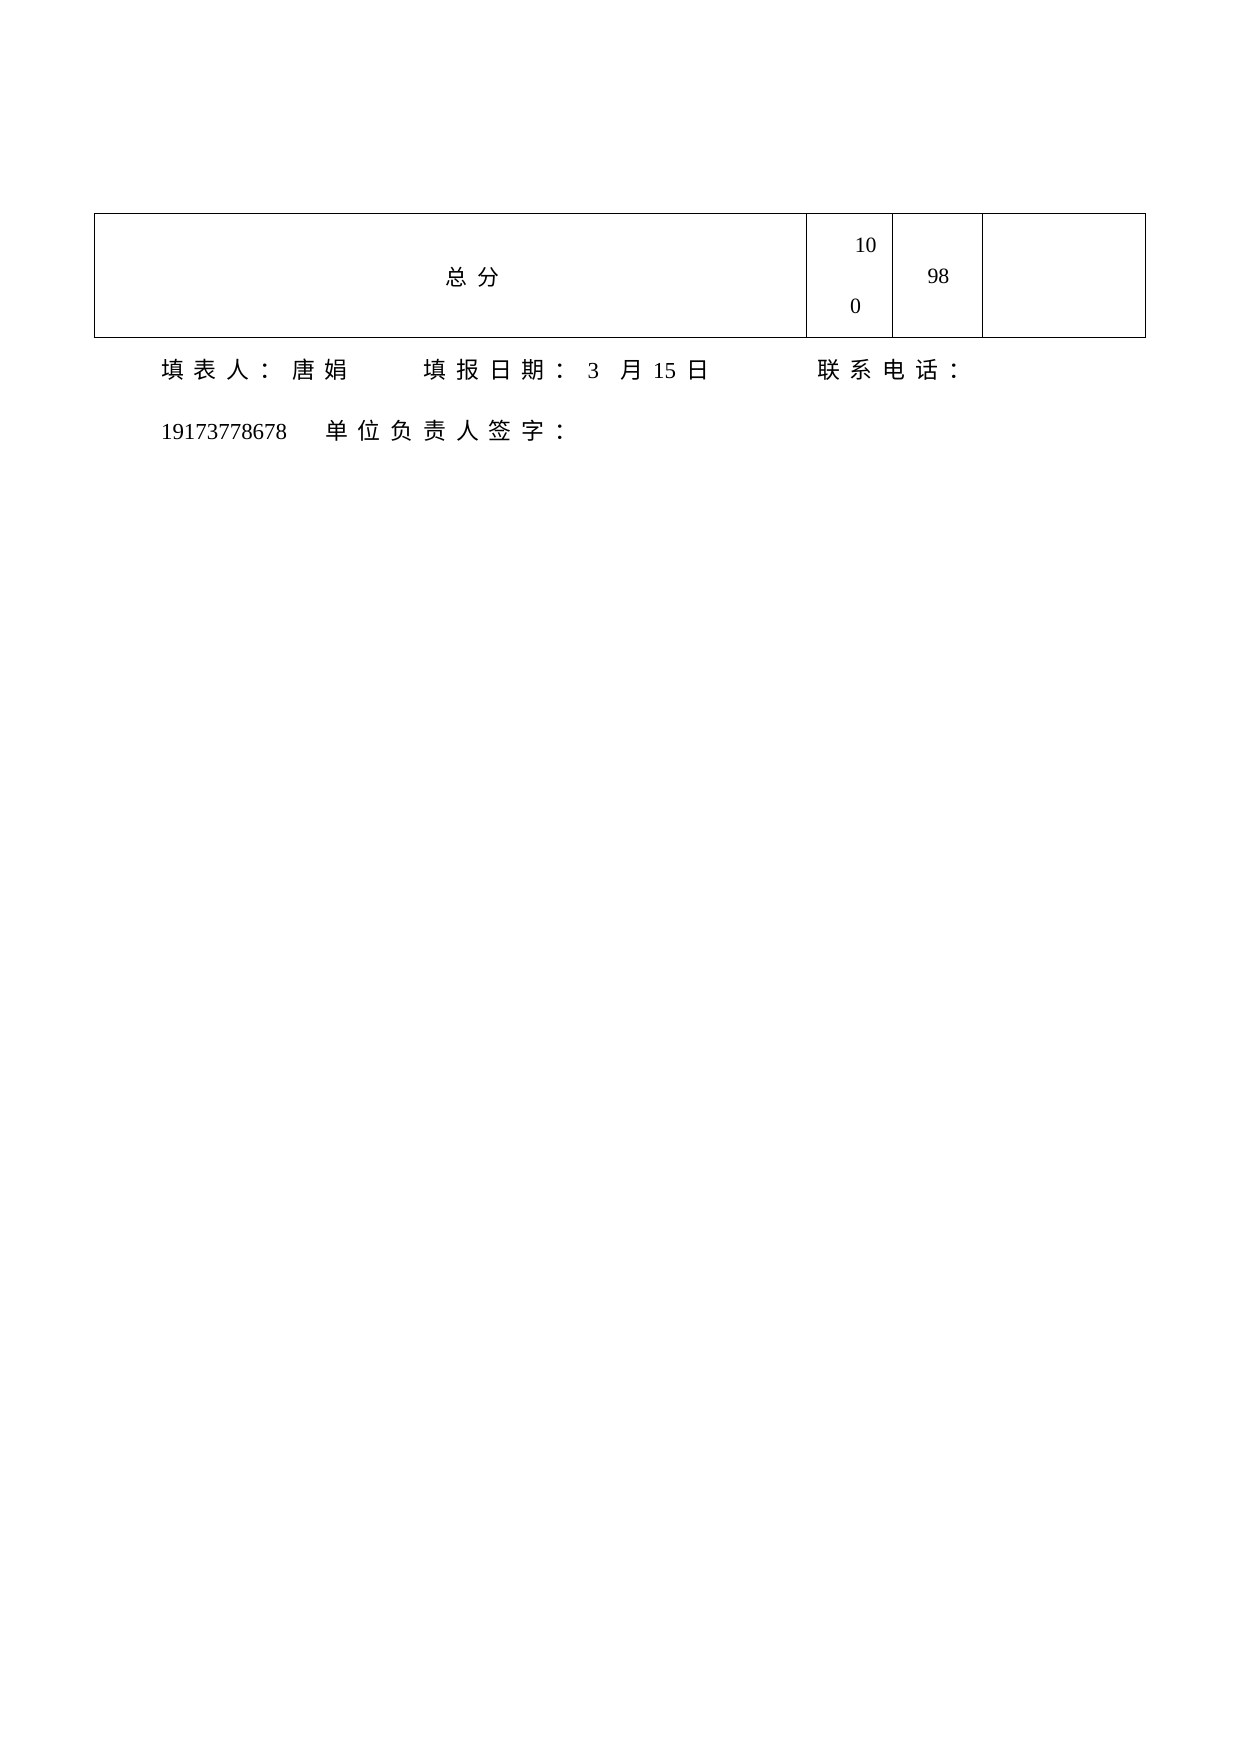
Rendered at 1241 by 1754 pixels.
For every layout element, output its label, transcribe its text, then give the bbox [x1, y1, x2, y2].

table_cell 100 [807, 214, 892, 337]
text 填表人：唐娟 填报日期：3月15日 联系电话：19173778678 单位负责人签字： [161, 338, 1079, 460]
table_cell 98 [893, 214, 982, 337]
table_cell [983, 214, 1145, 337]
table_cell 总分 [95, 214, 806, 337]
